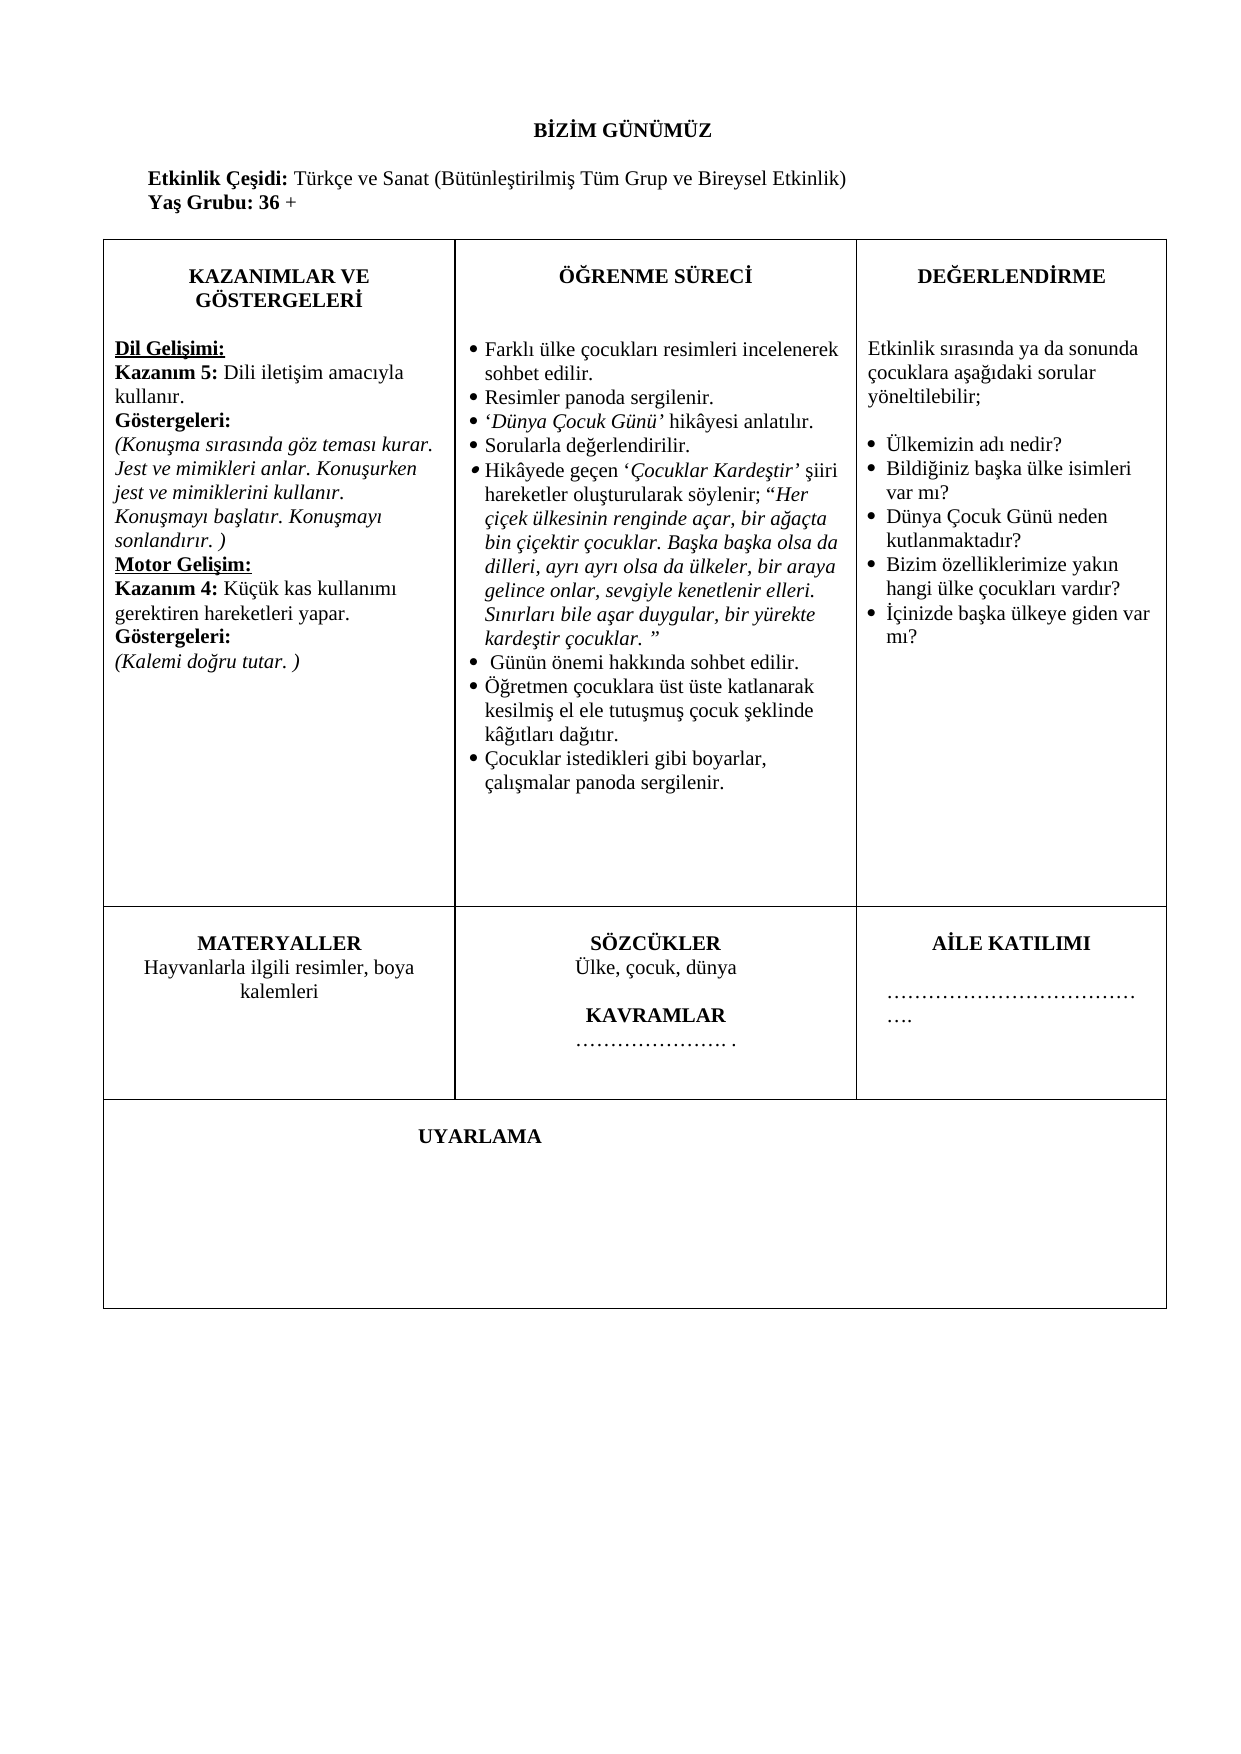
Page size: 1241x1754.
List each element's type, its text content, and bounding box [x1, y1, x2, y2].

table_cell UYARLAMA [104, 1100, 856, 1308]
text Etkinlik Çeşidi: Türkçe ve Sanat (Bütünleştirilmiş Tüm Grup ve Bireysel Etkinlik) [148, 166, 1092, 190]
table_header KAZANIMLAR VE GÖSTERGELERİ Dil Gelişimi: Kazanım 5: Dili iletişim amacıyla kullanır. Göstergeleri: (Konuşma sırasında göz teması kurar. Jest ve mimikleri anlar. Konuşurken jest ve mimiklerini kullanır. Konuşmayı başlatır. Konuşmayı sonlandırır. ) Motor Gelişim: Kazanım 4: Küçük kas kullanımı gerektiren hareketleri yapar. Göstergeleri: (Kalemi doğru tutar. ) [104, 240, 454, 906]
text Yaş Grubu: 36 + [148, 190, 1092, 214]
table_header ÖĞRENME SÜRECİ Farklı ülke çocukları resimleri incelenerek sohbet edilir. Resimler panoda sergilenir. ‘Dünya Çocuk Günü’ hikâyesi anlatılır. Sorularla değerlendirilir. Hikâyede geçen ‘Çocuklar Kardeştir’ şiiri hareketler oluşturularak söylenir; “Her çiçek ülkesinin renginde açar, bir ağaçta bin çiçektir çocuklar. Başka başka olsa da dilleri, ayrı ayrı olsa da ülkeler, bir araya gelince onlar, sevgiyle kenetlenir elleri. Sınırları bile aşar duygular, bir yürekte kardeştir çocuklar. ” Günün önemi hakkında sohbet edilir. Öğretmen çocuklara üst üste katlanarak kesilmiş el ele tutuşmuş çocuk şeklinde kâğıtları dağıtır. Çocuklar istedikleri gibi boyarlar, çalışmalar panoda sergilenir. [456, 240, 856, 906]
table_cell MATERYALLER Hayvanlarla ilgili resimler, boya kalemleri [104, 907, 454, 1099]
table_header DEĞERLENDİRME Etkinlik sırasında ya da sonunda çocuklara aşağıdaki sorular yöneltilebilir; Ülkemizin adı nedir? Bildiğiniz başka ülke isimleri var mı? Dünya Çocuk Günü neden kutlanmaktadır? Bizim özelliklerimize yakın hangi ülke çocukları vardır? İçinizde başka ülkeye giden var mı? [857, 240, 1166, 906]
text BİZİM GÜNÜMÜZ [148, 118, 1092, 142]
table_cell [856, 1100, 1166, 1308]
table_cell AİLE KATILIMI …………………………………. [857, 907, 1166, 1099]
table_cell SÖZCÜKLER Ülke, çocuk, dünya KAVRAMLAR …………………. . [456, 907, 856, 1099]
